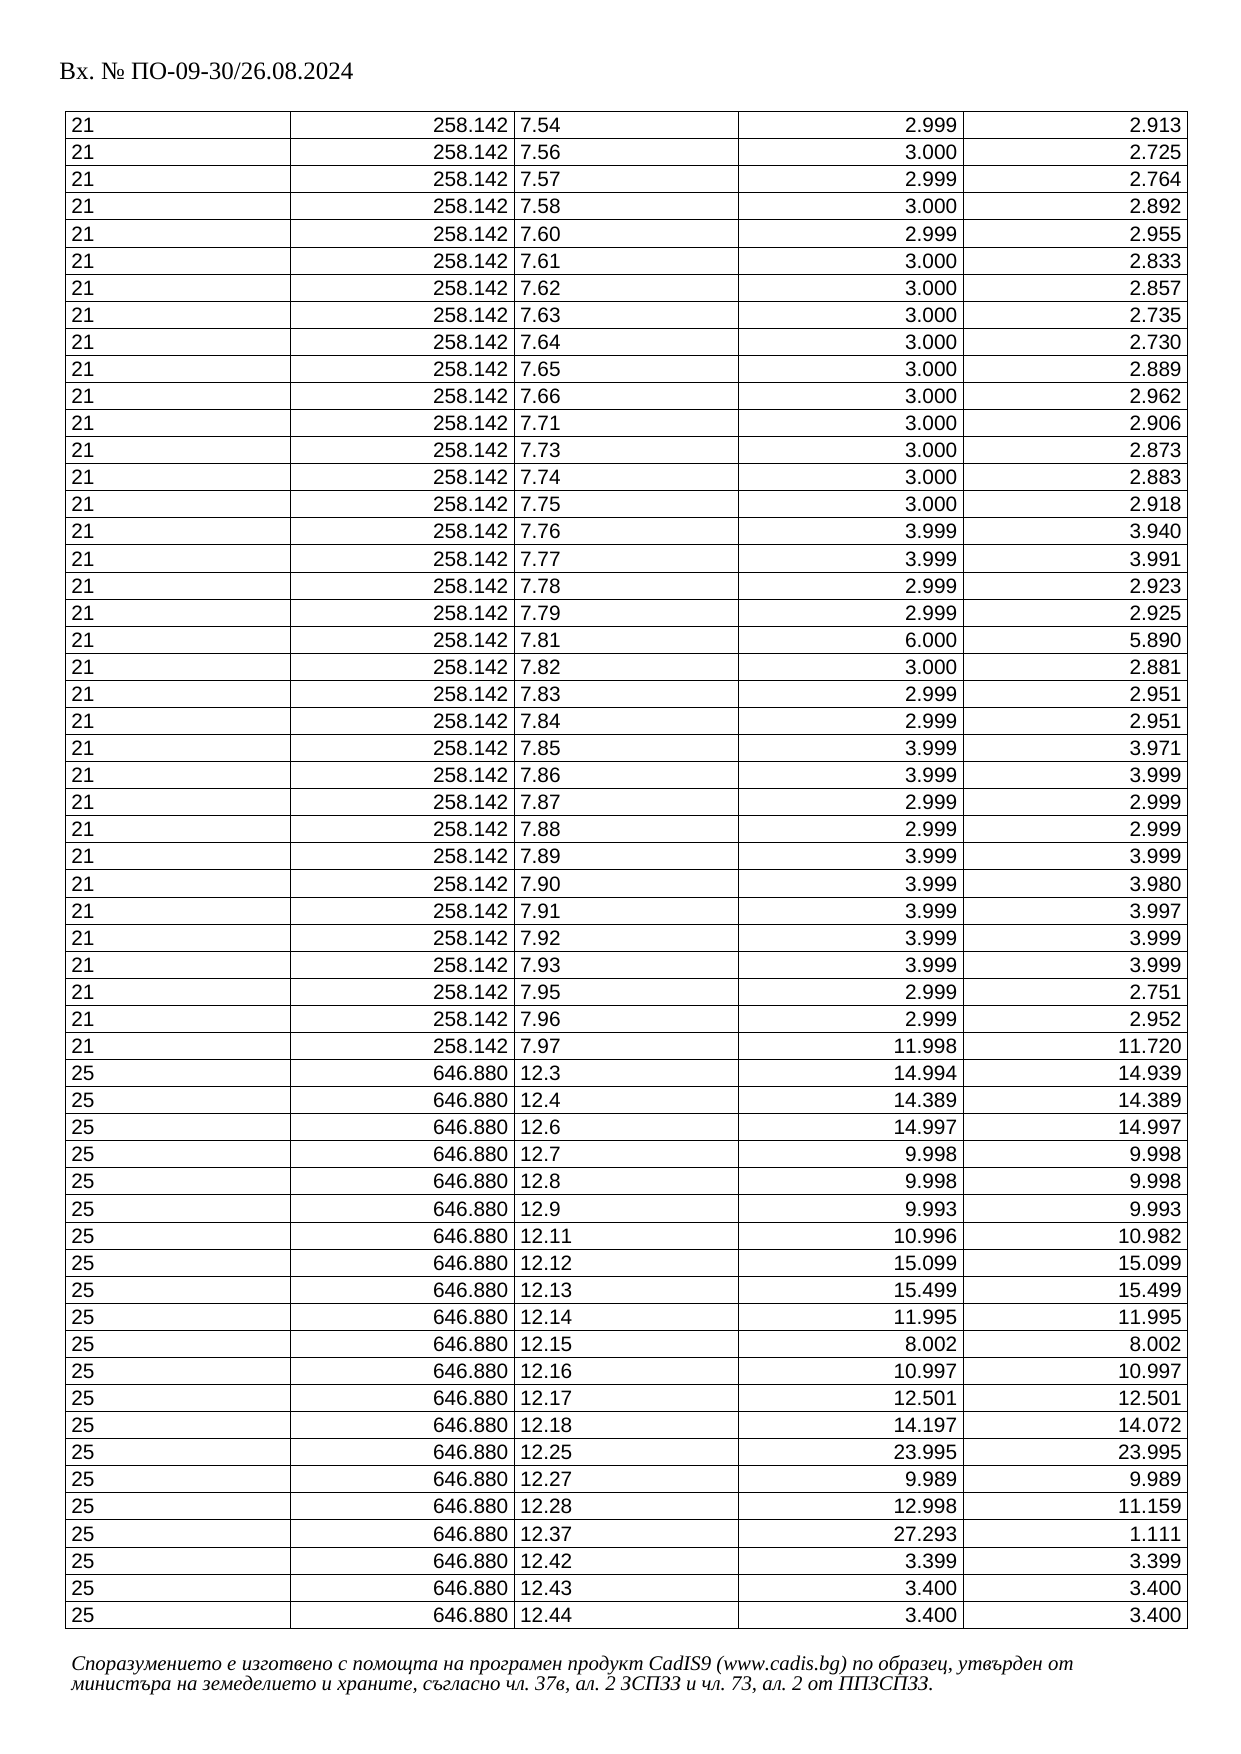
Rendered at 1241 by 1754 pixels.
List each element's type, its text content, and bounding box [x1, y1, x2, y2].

table_cell 25 [66, 1331, 290, 1357]
table_cell 2.735 [964, 302, 1187, 328]
table_cell 3.999 [739, 898, 963, 923]
table_cell 21 [66, 437, 290, 463]
table_cell 7.86 [515, 762, 738, 788]
table_cell 7.83 [515, 681, 738, 707]
table_cell 3.399 [964, 1548, 1187, 1573]
table_cell 7.64 [515, 329, 738, 355]
table_cell 7.92 [515, 925, 738, 951]
table_cell 21 [66, 302, 290, 328]
table_cell 21 [66, 410, 290, 436]
table_cell 11.995 [739, 1304, 963, 1330]
table_cell 12.13 [515, 1277, 738, 1303]
table_cell 258.142 [291, 979, 514, 1005]
table_cell 258.142 [291, 275, 514, 301]
table_cell 10.997 [964, 1358, 1187, 1384]
table_cell 12.998 [739, 1493, 963, 1519]
table_cell 7.75 [515, 491, 738, 517]
table_cell 7.74 [515, 464, 738, 490]
table_cell 3.000 [739, 139, 963, 165]
table_cell 258.142 [291, 925, 514, 951]
table_cell 2.999 [739, 789, 963, 815]
table_cell 1.111 [964, 1520, 1187, 1546]
table_cell 7.66 [515, 383, 738, 409]
table_cell 25 [66, 1060, 290, 1086]
table_cell 258.142 [291, 735, 514, 761]
table_cell 15.099 [739, 1250, 963, 1276]
table_cell 11.159 [964, 1493, 1187, 1519]
table_cell 21 [66, 925, 290, 951]
table_cell 2.999 [739, 1006, 963, 1032]
table_cell 258.142 [291, 139, 514, 165]
table_cell 9.989 [964, 1466, 1187, 1492]
table_cell 21 [66, 843, 290, 869]
table_cell 12.501 [739, 1385, 963, 1411]
table_cell 14.072 [964, 1412, 1187, 1438]
table_cell 2.730 [964, 329, 1187, 355]
table_cell 12.37 [515, 1520, 738, 1546]
table_cell 3.999 [739, 762, 963, 788]
table_cell 21 [66, 356, 290, 382]
table_cell 7.88 [515, 816, 738, 842]
table_cell 646.880 [291, 1466, 514, 1492]
table_cell 258.142 [291, 898, 514, 923]
table_cell 2.873 [964, 437, 1187, 463]
table_cell 3.999 [739, 952, 963, 978]
table_cell 7.91 [515, 898, 738, 923]
table_cell 12.501 [964, 1385, 1187, 1411]
table_cell 7.82 [515, 654, 738, 680]
table_cell 2.857 [964, 275, 1187, 301]
table_cell 21 [66, 654, 290, 680]
table_cell 12.8 [515, 1168, 738, 1194]
table_cell 9.998 [964, 1168, 1187, 1194]
table_cell 12.12 [515, 1250, 738, 1276]
table_cell 3.400 [739, 1575, 963, 1601]
table_cell 25 [66, 1520, 290, 1546]
table_cell 12.11 [515, 1223, 738, 1248]
table_cell 2.951 [964, 681, 1187, 707]
table_cell 12.15 [515, 1331, 738, 1357]
table_cell 646.880 [291, 1520, 514, 1546]
table_cell 21 [66, 383, 290, 409]
table_cell 9.998 [964, 1141, 1187, 1167]
table_cell 646.880 [291, 1250, 514, 1276]
table_cell 258.142 [291, 383, 514, 409]
table_cell 21 [66, 518, 290, 544]
table_cell 7.62 [515, 275, 738, 301]
table_cell 14.389 [964, 1087, 1187, 1113]
table_cell 21 [66, 220, 290, 246]
table_cell 3.000 [739, 437, 963, 463]
table_cell 14.994 [739, 1060, 963, 1086]
table_cell 21 [66, 708, 290, 734]
table_cell 21 [66, 952, 290, 978]
table_cell 2.999 [739, 573, 963, 598]
table_cell 7.73 [515, 437, 738, 463]
table_cell 3.000 [739, 302, 963, 328]
table_cell 3.400 [739, 1602, 963, 1628]
table_cell 258.142 [291, 302, 514, 328]
table_cell 21 [66, 600, 290, 626]
table_cell 12.17 [515, 1385, 738, 1411]
table_cell 258.142 [291, 112, 514, 138]
table_cell 258.142 [291, 708, 514, 734]
table_cell 25 [66, 1575, 290, 1601]
table_cell 12.14 [515, 1304, 738, 1330]
table_cell 23.995 [739, 1439, 963, 1465]
table_cell 3.400 [964, 1575, 1187, 1601]
table_cell 2.999 [964, 789, 1187, 815]
table_cell 25 [66, 1466, 290, 1492]
table_cell 2.999 [739, 220, 963, 246]
table_cell 7.97 [515, 1033, 738, 1059]
table_cell 5.890 [964, 627, 1187, 653]
table_cell 3.000 [739, 410, 963, 436]
table_cell 3.980 [964, 870, 1187, 896]
table_cell 25 [66, 1168, 290, 1194]
table_cell 21 [66, 193, 290, 219]
table_cell 2.906 [964, 410, 1187, 436]
table_cell 258.142 [291, 681, 514, 707]
table_cell 25 [66, 1439, 290, 1465]
table_cell 25 [66, 1412, 290, 1438]
table_cell 9.998 [739, 1168, 963, 1194]
table_cell 258.142 [291, 762, 514, 788]
table_cell 646.880 [291, 1575, 514, 1601]
table_cell 14.197 [739, 1412, 963, 1438]
table_cell 7.58 [515, 193, 738, 219]
table_cell 15.499 [739, 1277, 963, 1303]
table_cell 2.952 [964, 1006, 1187, 1032]
table_cell 21 [66, 573, 290, 598]
table_cell 12.7 [515, 1141, 738, 1167]
table_cell 25 [66, 1277, 290, 1303]
table_cell 21 [66, 1006, 290, 1032]
table_cell 7.60 [515, 220, 738, 246]
table_cell 258.142 [291, 464, 514, 490]
table_cell 25 [66, 1141, 290, 1167]
table_cell 23.995 [964, 1439, 1187, 1465]
table_cell 258.142 [291, 600, 514, 626]
table_cell 7.54 [515, 112, 738, 138]
table_cell 2.999 [964, 816, 1187, 842]
table_cell 3.000 [739, 491, 963, 517]
table_cell 3.999 [964, 952, 1187, 978]
table_cell 646.880 [291, 1277, 514, 1303]
table_cell 258.142 [291, 870, 514, 896]
table_cell 25 [66, 1602, 290, 1628]
table_cell 3.999 [739, 843, 963, 869]
table_cell 25 [66, 1195, 290, 1221]
table_cell 2.889 [964, 356, 1187, 382]
table_cell 3.997 [964, 898, 1187, 923]
table_cell 21 [66, 491, 290, 517]
table_cell 646.880 [291, 1304, 514, 1330]
table_cell 21 [66, 979, 290, 1005]
table_cell 258.142 [291, 843, 514, 869]
table_cell 12.9 [515, 1195, 738, 1221]
table_cell 14.997 [964, 1114, 1187, 1140]
table_cell 7.87 [515, 789, 738, 815]
table_cell 3.000 [739, 193, 963, 219]
table_cell 25 [66, 1358, 290, 1384]
table_cell 21 [66, 627, 290, 653]
table_cell 646.880 [291, 1060, 514, 1086]
table_cell 25 [66, 1087, 290, 1113]
table_cell 14.939 [964, 1060, 1187, 1086]
table_cell 12.44 [515, 1602, 738, 1628]
table_cell 27.293 [739, 1520, 963, 1546]
table_cell 2.751 [964, 979, 1187, 1005]
table_cell 21 [66, 898, 290, 923]
table_cell 258.142 [291, 627, 514, 653]
table_cell 258.142 [291, 437, 514, 463]
table_cell 3.000 [739, 248, 963, 273]
table_cell 15.499 [964, 1277, 1187, 1303]
table_cell 7.57 [515, 166, 738, 192]
table_cell 258.142 [291, 356, 514, 382]
table_cell 3.999 [739, 925, 963, 951]
table_cell 258.142 [291, 193, 514, 219]
table_cell 9.993 [739, 1195, 963, 1221]
table_cell 2.923 [964, 573, 1187, 598]
table_cell 12.16 [515, 1358, 738, 1384]
table_cell 12.42 [515, 1548, 738, 1573]
table_cell 2.999 [739, 681, 963, 707]
table_cell 2.925 [964, 600, 1187, 626]
table_cell 2.962 [964, 383, 1187, 409]
table_cell 14.997 [739, 1114, 963, 1140]
table_cell 8.002 [964, 1331, 1187, 1357]
table_cell 12.28 [515, 1493, 738, 1519]
table_cell 7.65 [515, 356, 738, 382]
table_cell 7.95 [515, 979, 738, 1005]
table_cell 2.892 [964, 193, 1187, 219]
table_cell 21 [66, 816, 290, 842]
table_cell 12.4 [515, 1087, 738, 1113]
table_cell 3.999 [964, 762, 1187, 788]
table_cell 2.999 [739, 816, 963, 842]
table_cell 21 [66, 139, 290, 165]
table_cell 258.142 [291, 654, 514, 680]
table_cell 10.996 [739, 1223, 963, 1248]
table_cell 646.880 [291, 1331, 514, 1357]
table_cell 8.002 [739, 1331, 963, 1357]
table_cell 12.6 [515, 1114, 738, 1140]
table_cell 25 [66, 1493, 290, 1519]
table_cell 646.880 [291, 1412, 514, 1438]
table_cell 3.000 [739, 654, 963, 680]
table_cell 646.880 [291, 1168, 514, 1194]
table_cell 25 [66, 1304, 290, 1330]
table_cell 7.84 [515, 708, 738, 734]
table_cell 12.18 [515, 1412, 738, 1438]
table_cell 11.720 [964, 1033, 1187, 1059]
table_cell 2.913 [964, 112, 1187, 138]
table_cell 25 [66, 1385, 290, 1411]
table_cell 9.993 [964, 1195, 1187, 1221]
table_cell 3.999 [964, 925, 1187, 951]
table_cell 646.880 [291, 1195, 514, 1221]
table_cell 2.833 [964, 248, 1187, 273]
table_cell 258.142 [291, 329, 514, 355]
table_cell 3.971 [964, 735, 1187, 761]
table_cell 646.880 [291, 1439, 514, 1465]
table_cell 3.940 [964, 518, 1187, 544]
table_cell 646.880 [291, 1548, 514, 1573]
table_cell 7.81 [515, 627, 738, 653]
table_cell 11.998 [739, 1033, 963, 1059]
table_cell 7.76 [515, 518, 738, 544]
table_cell 646.880 [291, 1114, 514, 1140]
table_cell 3.000 [739, 356, 963, 382]
table_cell 3.999 [964, 843, 1187, 869]
table_cell 7.93 [515, 952, 738, 978]
table_cell 7.78 [515, 573, 738, 598]
table_cell 21 [66, 166, 290, 192]
table_cell 646.880 [291, 1358, 514, 1384]
table_cell 2.883 [964, 464, 1187, 490]
table_cell 258.142 [291, 248, 514, 273]
table_cell 2.999 [739, 979, 963, 1005]
table_cell 3.999 [739, 870, 963, 896]
table_cell 25 [66, 1223, 290, 1248]
table_cell 12.25 [515, 1439, 738, 1465]
table_cell 25 [66, 1548, 290, 1573]
table_cell 3.000 [739, 329, 963, 355]
table_cell 21 [66, 112, 290, 138]
table_cell 258.142 [291, 491, 514, 517]
table_cell 11.995 [964, 1304, 1187, 1330]
table_cell 21 [66, 1033, 290, 1059]
table_cell 258.142 [291, 545, 514, 571]
table_cell 21 [66, 329, 290, 355]
table_cell 9.989 [739, 1466, 963, 1492]
table_cell 9.998 [739, 1141, 963, 1167]
table_cell 2.955 [964, 220, 1187, 246]
table_cell 3.999 [739, 735, 963, 761]
table_cell 258.142 [291, 1006, 514, 1032]
table_cell 3.400 [964, 1602, 1187, 1628]
table_cell 21 [66, 681, 290, 707]
table_cell 646.880 [291, 1087, 514, 1113]
table_cell 6.000 [739, 627, 963, 653]
table_cell 21 [66, 464, 290, 490]
table_cell 3.399 [739, 1548, 963, 1573]
table_cell 21 [66, 735, 290, 761]
table_cell 646.880 [291, 1385, 514, 1411]
table_cell 258.142 [291, 518, 514, 544]
table_cell 7.61 [515, 248, 738, 273]
table_cell 10.997 [739, 1358, 963, 1384]
table_cell 646.880 [291, 1223, 514, 1248]
table_cell 10.982 [964, 1223, 1187, 1248]
table_cell 7.77 [515, 545, 738, 571]
table_cell 258.142 [291, 220, 514, 246]
table_cell 21 [66, 248, 290, 273]
table_cell 258.142 [291, 410, 514, 436]
table_cell 12.27 [515, 1466, 738, 1492]
table_cell 21 [66, 762, 290, 788]
table_cell 15.099 [964, 1250, 1187, 1276]
table_cell 2.725 [964, 139, 1187, 165]
table_cell 7.89 [515, 843, 738, 869]
table_cell 646.880 [291, 1141, 514, 1167]
table_cell 3.000 [739, 383, 963, 409]
table_cell 258.142 [291, 816, 514, 842]
table_cell 7.56 [515, 139, 738, 165]
table_cell 7.79 [515, 600, 738, 626]
table_cell 2.999 [739, 600, 963, 626]
table_cell 3.000 [739, 275, 963, 301]
table_cell 258.142 [291, 952, 514, 978]
table_cell 258.142 [291, 789, 514, 815]
table_cell 3.999 [739, 545, 963, 571]
table_cell 3.000 [739, 464, 963, 490]
table_cell 25 [66, 1114, 290, 1140]
table_cell 21 [66, 545, 290, 571]
table_cell 2.951 [964, 708, 1187, 734]
table_cell 258.142 [291, 1033, 514, 1059]
table_cell 14.389 [739, 1087, 963, 1113]
table_cell 21 [66, 275, 290, 301]
table_cell 21 [66, 870, 290, 896]
table_cell 2.881 [964, 654, 1187, 680]
table_cell 2.764 [964, 166, 1187, 192]
table_cell 7.96 [515, 1006, 738, 1032]
table_cell 3.991 [964, 545, 1187, 571]
table_cell 7.85 [515, 735, 738, 761]
table_cell 646.880 [291, 1493, 514, 1519]
table_cell 2.918 [964, 491, 1187, 517]
table_cell 7.71 [515, 410, 738, 436]
table_cell 258.142 [291, 573, 514, 598]
table_cell 2.999 [739, 708, 963, 734]
table_cell 646.880 [291, 1602, 514, 1628]
table_cell 12.43 [515, 1575, 738, 1601]
table_cell 2.999 [739, 166, 963, 192]
table_cell 25 [66, 1250, 290, 1276]
table_cell 21 [66, 789, 290, 815]
table_cell 258.142 [291, 166, 514, 192]
table_cell 7.63 [515, 302, 738, 328]
table_cell 3.999 [739, 518, 963, 544]
table_cell 2.999 [739, 112, 963, 138]
table_cell 7.90 [515, 870, 738, 896]
table_cell 12.3 [515, 1060, 738, 1086]
